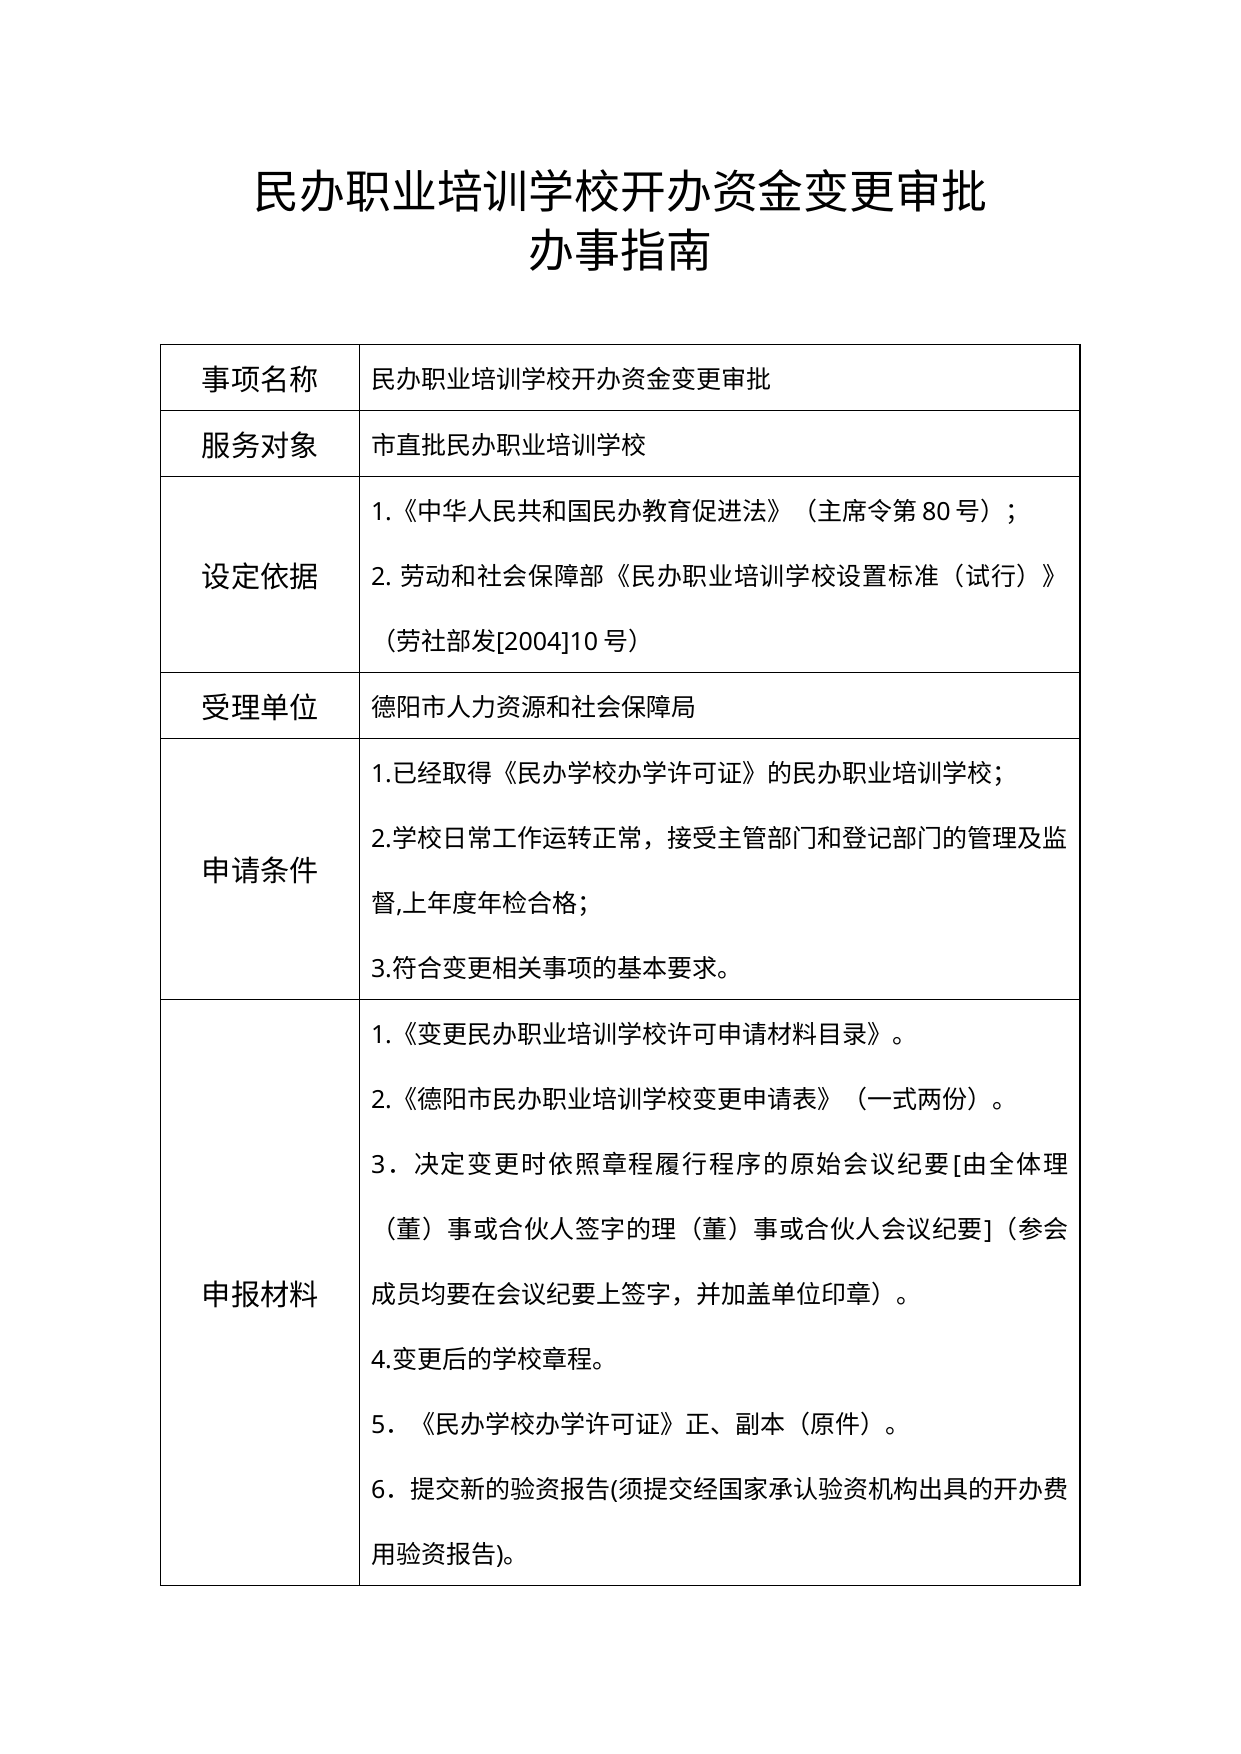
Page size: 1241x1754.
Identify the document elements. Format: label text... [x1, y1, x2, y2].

table_header 民办职业培训学校开办资金变更审批 [360, 345, 1079, 410]
table_cell 受理单位 [161, 673, 359, 738]
table_cell 1.《中华人民共和国民办教育促进法》（主席令第80号）； 2. 劳动和社会保障部《民办职业培训学校设置标准（试行）》（劳社部发[2004]10号） [360, 477, 1079, 672]
table_cell 德阳市人力资源和社会保障局 [360, 673, 1079, 738]
text 民办职业培训学校开办资金变更审批 [187, 162, 1053, 220]
table_cell 服务对象 [161, 411, 359, 476]
table_cell 设定依据 [161, 477, 359, 672]
table_header 事项名称 [161, 345, 359, 410]
table_cell 市直批民办职业培训学校 [360, 411, 1079, 476]
table_cell 申报材料 [161, 1000, 359, 1585]
table_cell 1.《变更民办职业培训学校许可申请材料目录》。 2.《德阳市民办职业培训学校变更申请表》（一式两份）。 3．决定变更时依照章程履行程序的原始会议纪要[由全体理（董）事或合伙人签字的理（董）事或合伙人会议纪要]（参会成员均要在会议纪要上签字，并加盖单位印章）。 4.变更后的学校章程。 5．《民办学校办学许可证》正、副本（原件）。 6．提交新的验资报告(须提交经国家承认验资机构出具的开办费用验资报告)。 [360, 1000, 1079, 1585]
table_cell 1.已经取得《民办学校办学许可证》的民办职业培训学校； 2.学校日常工作运转正常，接受主管部门和登记部门的管理及监督,上年度年检合格； 3.符合变更相关事项的基本要求。 [360, 739, 1079, 999]
text 办事指南 [187, 220, 1053, 279]
table_cell 申请条件 [161, 739, 359, 999]
